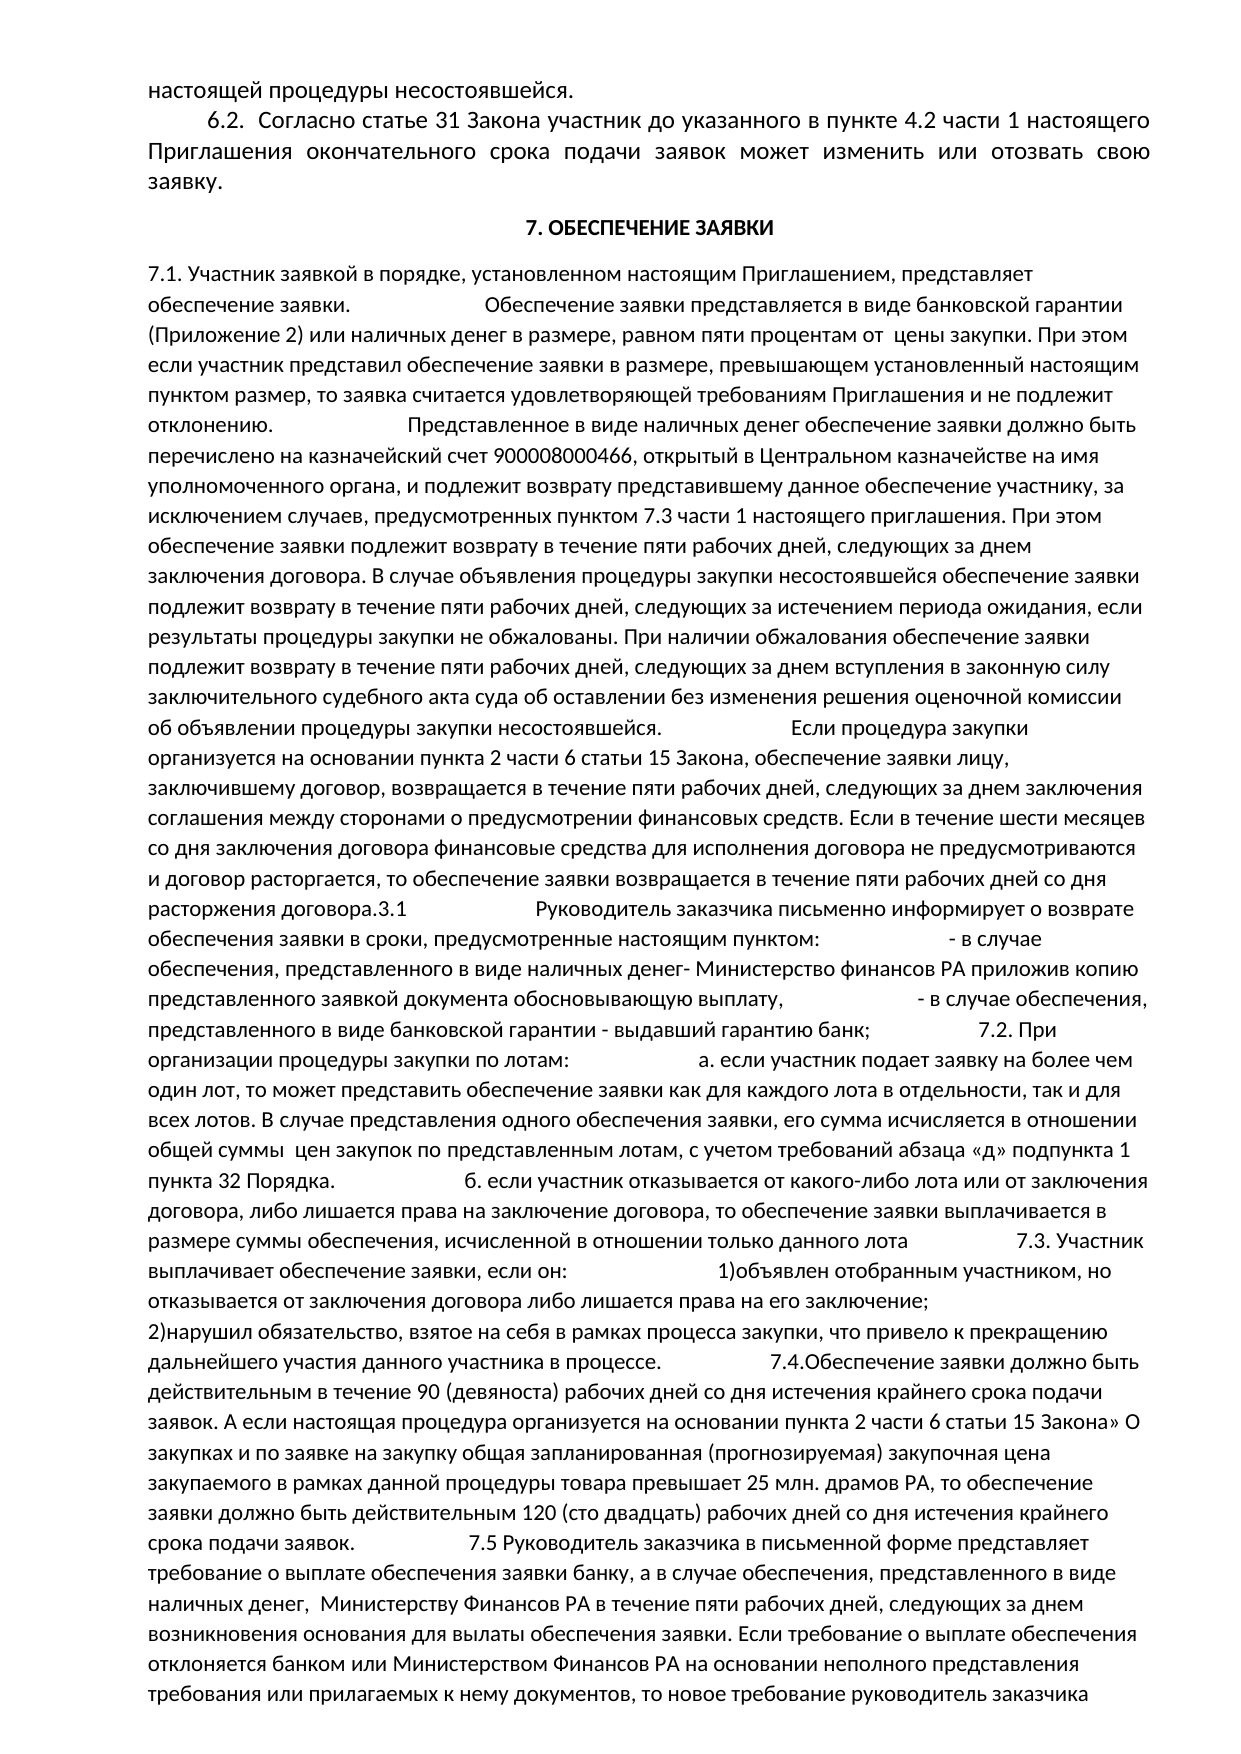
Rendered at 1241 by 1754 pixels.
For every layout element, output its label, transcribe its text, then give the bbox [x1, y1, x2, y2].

text 7. ОБЕСПЕЧЕНИЕ ЗАЯВКИ [148, 213, 1152, 241]
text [148, 74, 1152, 104]
text 6.2. Согласно статье 31 Закона участник до указанного в пункте 4.2 части 1 настоящего Приглашения окончательного срока подачи заявок может изменить или отозвать свою заявку. [148, 104, 1152, 196]
